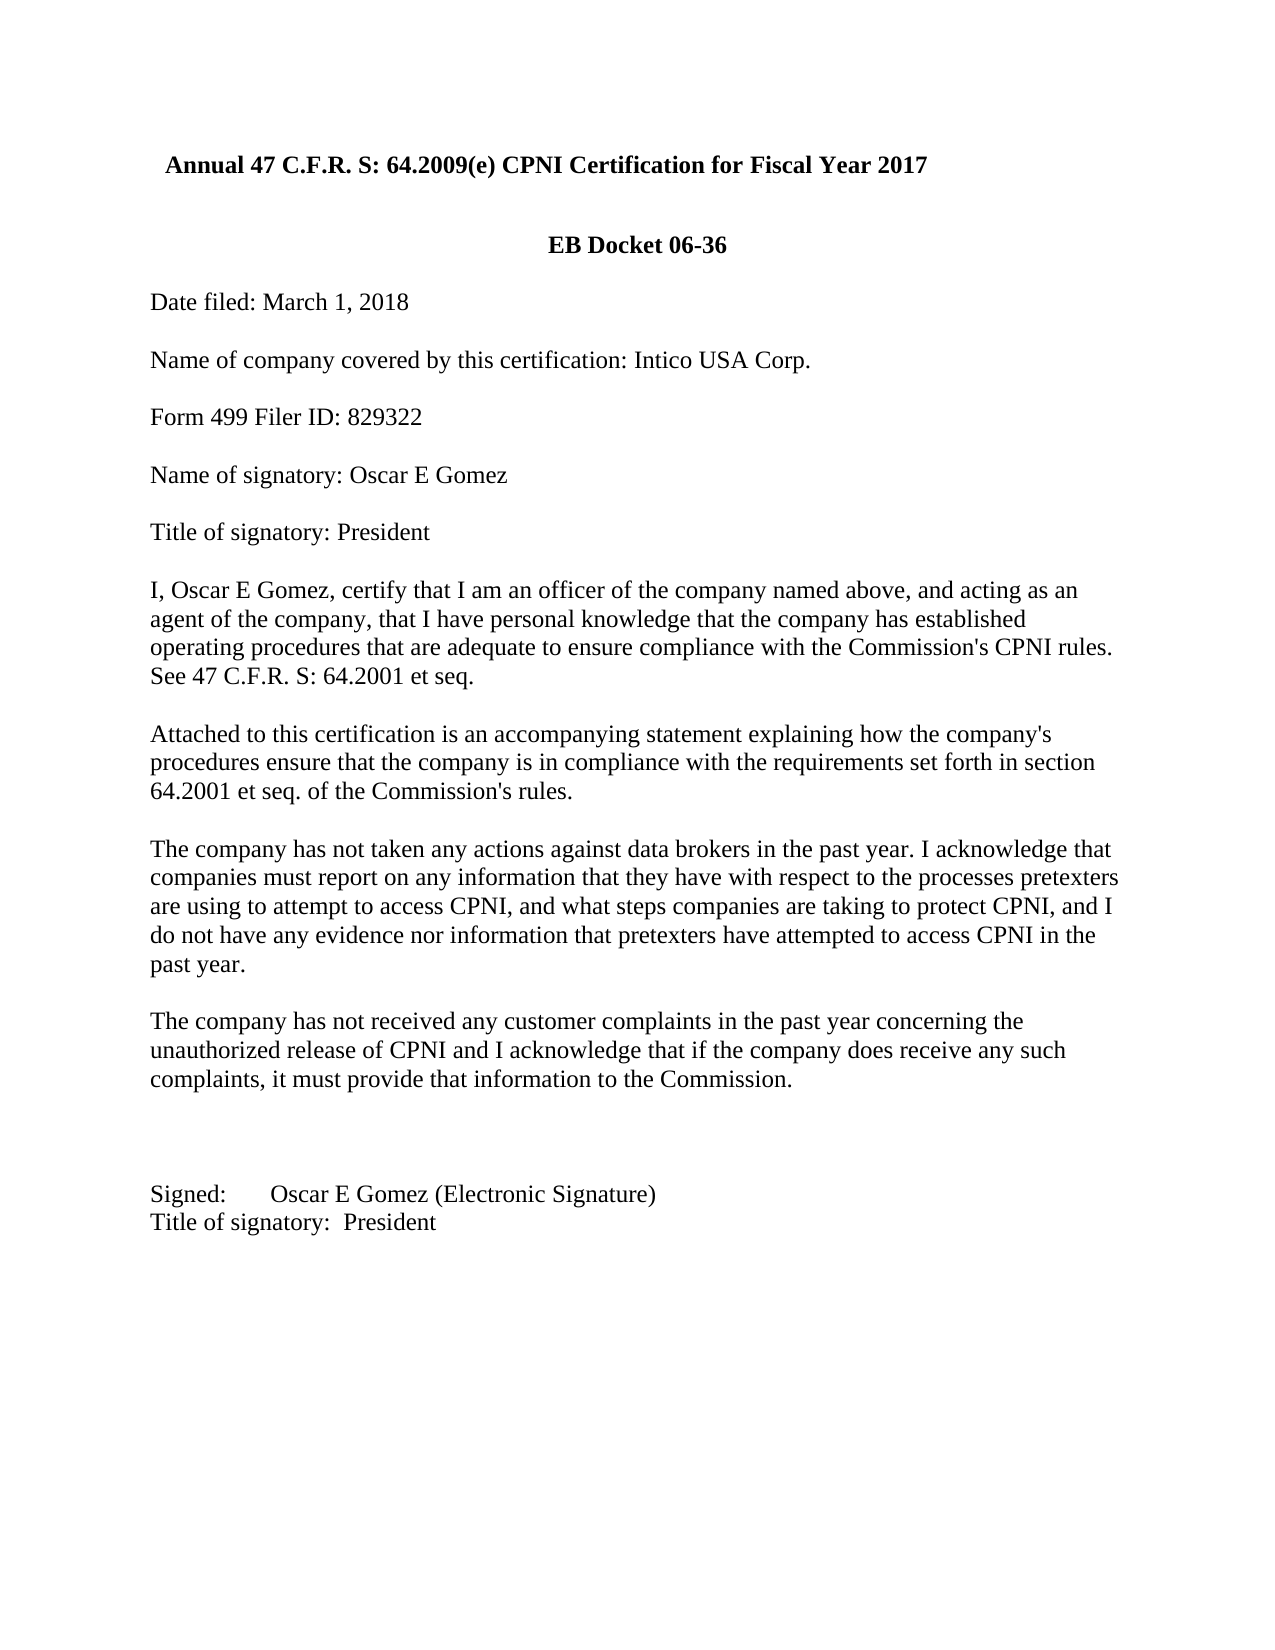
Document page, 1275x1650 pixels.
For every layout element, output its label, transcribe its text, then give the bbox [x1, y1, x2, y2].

text Annual 47 C.F.R. S: 64.2009(e) CPNI Certification for Fiscal Year 2017 [165, 150, 1125, 179]
text Title of signatory: President [150, 1207, 1125, 1236]
text Name of signatory: Oscar E Gomez [150, 460, 1125, 489]
text Signed: Oscar E Gomez (Electronic Signature) [150, 1179, 1125, 1207]
text EB Docket 06-36 [150, 230, 1125, 259]
text Attached to this certification is an accompanying statement explaining how the company's procedures ensure that the company is in compliance with the requirements set forth in section 64.2001 et seq. of the Commission's rules. [150, 719, 1125, 805]
text Name of company covered by this certification: Intico USA Corp. [150, 345, 1125, 374]
text Date filed: March 1, 2018 [150, 287, 1125, 316]
text The company has not taken any actions against data brokers in the past year. I acknowledge that companies must report on any information that they have with respect to the processes pretexters are using to attempt to access CPNI, and what steps companies are taking to protect CPNI, and I do not have any evidence nor information that pretexters have attempted to access CPNI in the past year. [150, 834, 1125, 977]
text Title of signatory: President [150, 517, 1125, 546]
text The company has not received any customer complaints in the past year concerning the unauthorized release of CPNI and I acknowledge that if the company does receive any such complaints, it must provide that information to the Commission. [150, 1006, 1125, 1092]
text Form 499 Filer ID: 829322 [150, 402, 1125, 431]
text I, Oscar E Gomez, certify that I am an officer of the company named above, and acting as an agent of the company, that I have personal knowledge that the company has established operating procedures that are adequate to ensure compliance with the Commission's CPNI rules. See 47 C.F.R. S: 64.2001 et seq. [150, 575, 1125, 690]
